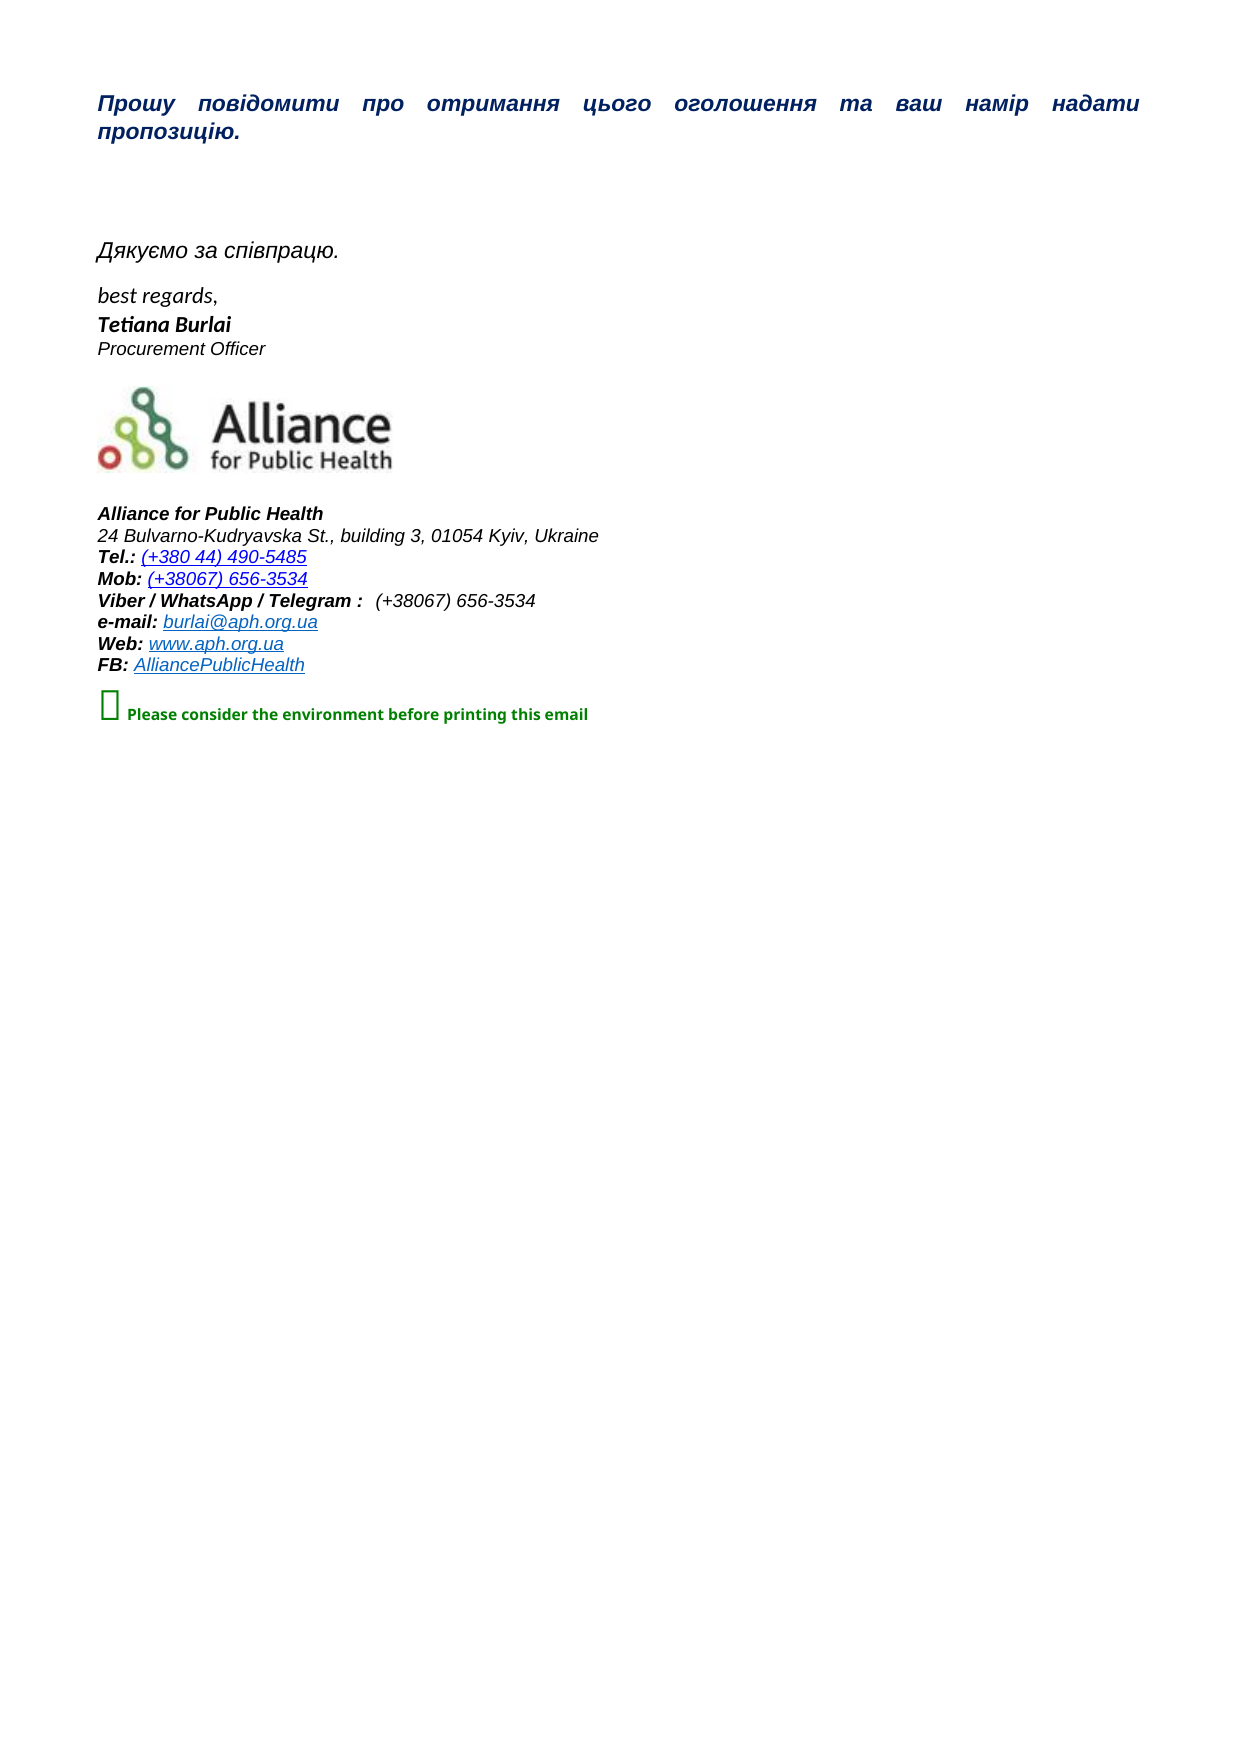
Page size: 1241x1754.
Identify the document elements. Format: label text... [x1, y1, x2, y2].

text Procurement Officer [97, 338, 1143, 359]
text Tetiana Burlai [97, 310, 1143, 338]
text Alliance for Public Health [97, 503, 1143, 525]
text Дякуємо за співпрацю. [97, 237, 1143, 263]
text 24 Bulvarno-Kudryavska St., building 3, 01054 Kyiv, Ukraine [97, 525, 1143, 546]
text Прошу повідомити про отримання цього оголошення та ваш намір надати пропозицію. [97, 89, 1143, 144]
text FB: AlliancePublicHealth [97, 654, 1143, 676]
text Mob: (+38067) 656-3534 [97, 568, 1143, 589]
text Viber / WhatsApp / Telegram : (+38067) 656-3534 [97, 589, 1143, 611]
text  Please consider the environment before printing this email [97, 676, 1143, 732]
picture [97, 386, 393, 473]
text Tel.: (+380 44) 490-5485 [97, 546, 1143, 568]
text e-mail: burlai@aph.org.ua Web: www.aph.org.ua [97, 611, 1143, 654]
text best regards, [97, 282, 1143, 310]
